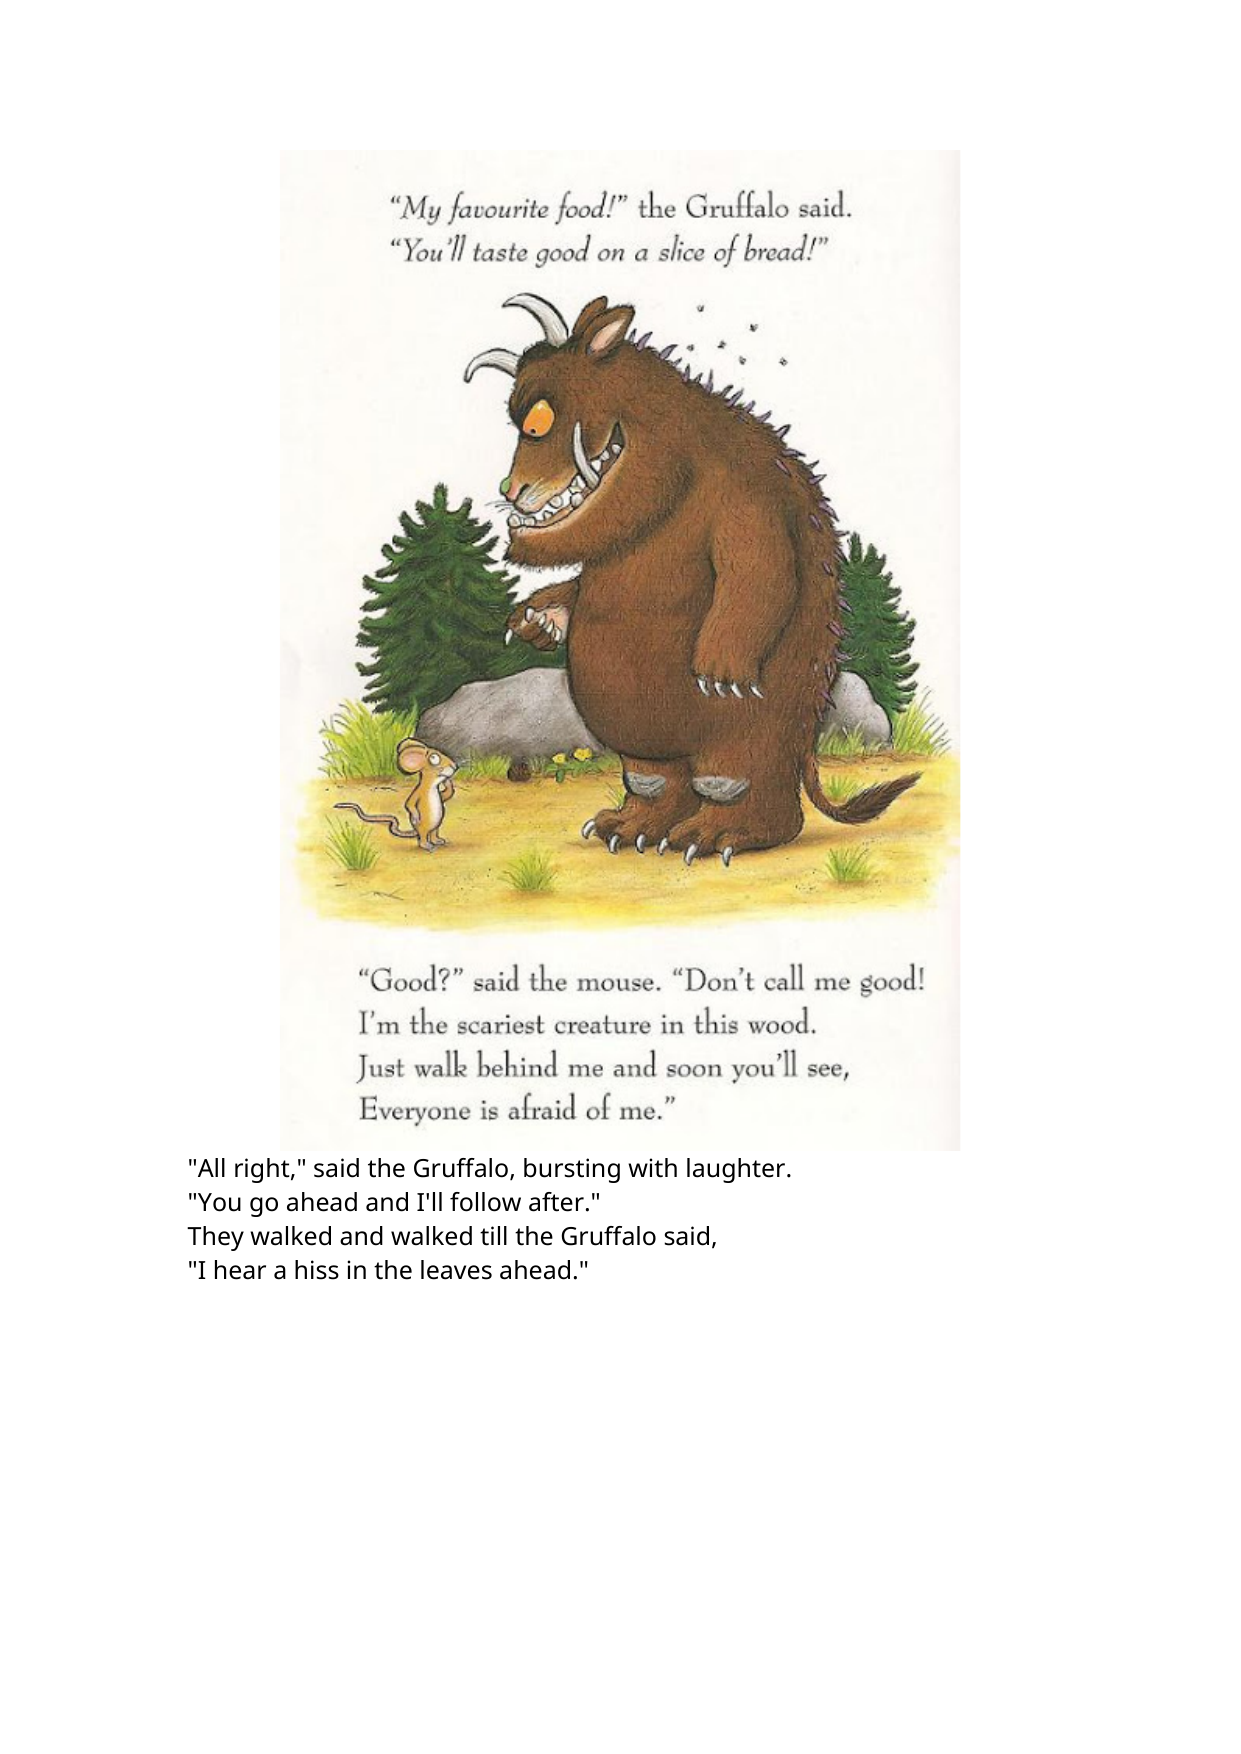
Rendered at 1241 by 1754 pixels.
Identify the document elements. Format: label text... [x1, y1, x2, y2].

picture [279, 150, 961, 1151]
text "All right," said the Gruffalo, bursting with laughter. [187, 1151, 1053, 1184]
text "I hear a hiss in the leaves ahead." [187, 1253, 1053, 1287]
text "You go ahead and I'll follow after." [187, 1184, 1053, 1219]
text They walked and walked till the Gruffalo said, [187, 1219, 1053, 1253]
